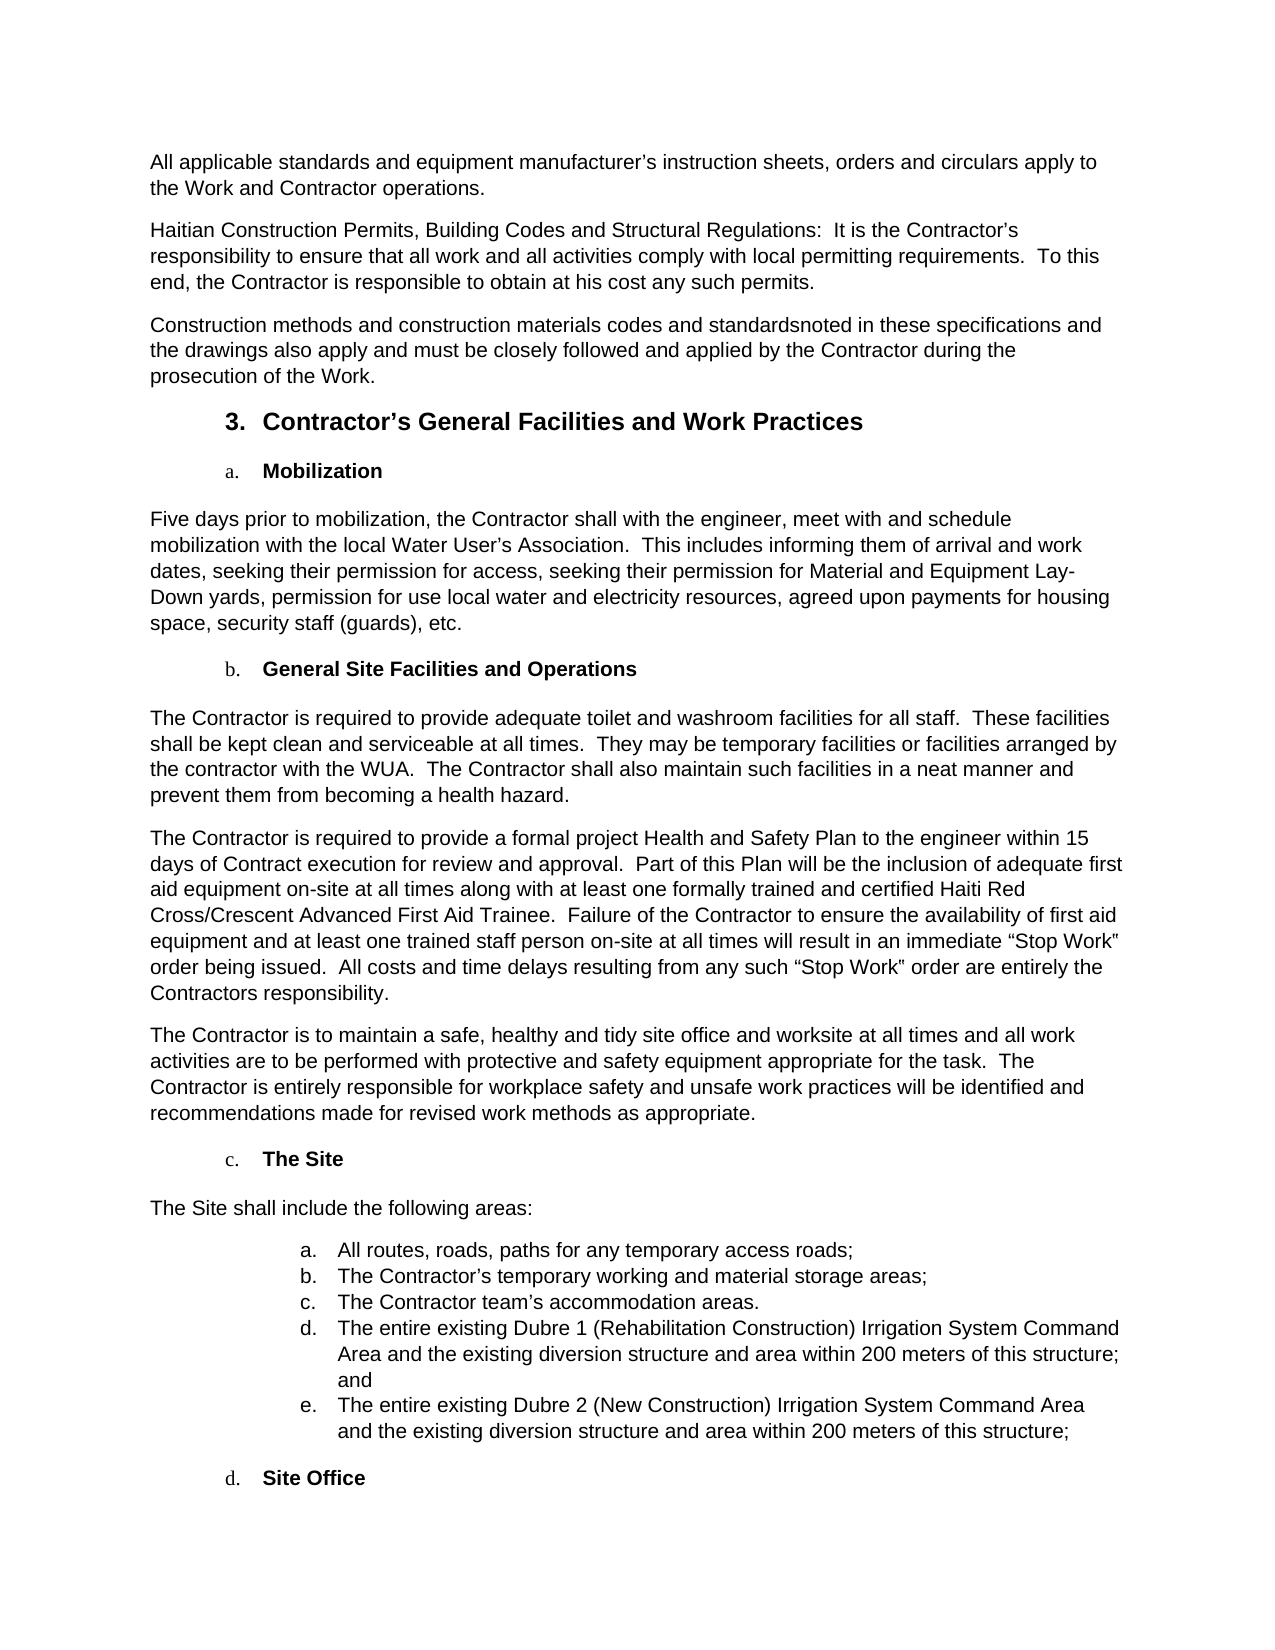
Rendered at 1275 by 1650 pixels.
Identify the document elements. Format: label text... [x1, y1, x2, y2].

list The entire existing Dubre 1 (Rehabilitation Construction) Irrigation System Command Area and the existing diversion structure and area within 200 meters of this structure; and [300, 1316, 1125, 1391]
text All applicable standards and equipment manufacturer’s instruction sheets, orders and circulars apply to the Work and Contractor operations. [150, 150, 1125, 200]
list All routes, roads, paths for any temporary access roads; [300, 1238, 1125, 1262]
subtitle Mobilization [225, 458, 1125, 483]
list The entire existing Dubre 2 (New Construction) Irrigation System Command Area and the existing diversion structure and area within 200 meters of this structure; [300, 1393, 1125, 1443]
subtitle General Site Facilities and Operations [225, 657, 1125, 681]
text Haitian Construction Permits, Building Codes and Structural Regulations: It is the Contractor’s responsibility to ensure that all work and all activities comply with local permitting requirements. To this end, the Contractor is responsible to obtain at his cost any such permits. [150, 218, 1125, 294]
list The Contractor’s temporary working and material storage areas; [300, 1264, 1125, 1288]
subtitle Contractor’s General Facilities and Work Practices [225, 407, 1125, 435]
list The Contractor team’s accommodation areas. [300, 1290, 1125, 1314]
text The Contractor is required to provide adequate toilet and washroom facilities for all staff. These facilities shall be kept clean and serviceable at all times. They may be temporary facilities or facilities arranged by the contractor with the WUA. The Contractor shall also maintain such facilities in a neat manner and prevent them from becoming a health hazard. [150, 706, 1125, 807]
text Five days prior to mobilization, the Contractor shall with the engineer, meet with and schedule mobilization with the local Water User’s Association. This includes informing them of arrival and work dates, seeking their permission for access, seeking their permission for Material and Equipment Lay-Down yards, permission for use local water and electricity resources, agreed upon payments for housing space, security staff (guards), etc. [150, 507, 1125, 634]
text The Contractor is required to provide a formal project Health and Safety Plan to the engineer within 15 days of Contract execution for review and approval. Part of this Plan will be the inclusion of adequate first aid equipment on-site at all times along with at least one formally trained and certified Haiti Red Cross/Crescent Advanced First Aid Trainee. Failure of the Contractor to ensure the availability of first aid equipment and at least one trained staff person on-site at all times will result in an immediate “Stop Work‟ order being issued. All costs and time delays resulting from any such “Stop Work‟ order are entirely the Contractors responsibility. [150, 826, 1125, 1004]
text The Site shall include the following areas: [150, 1196, 1125, 1220]
subtitle The Site [225, 1147, 1125, 1171]
subtitle Site Office [225, 1466, 1125, 1490]
text The Contractor is to maintain a safe, healthy and tidy site office and worksite at all times and all work activities are to be performed with protective and safety equipment appropriate for the task. The Contractor is entirely responsible for workplace safety and unsafe work practices will be identified and recommendations made for revised work methods as appropriate. [150, 1023, 1125, 1124]
text Construction methods and construction materials codes and standardsnoted in these specifications and the drawings also apply and must be closely followed and applied by the Contractor during the prosecution of the Work. [150, 312, 1125, 388]
